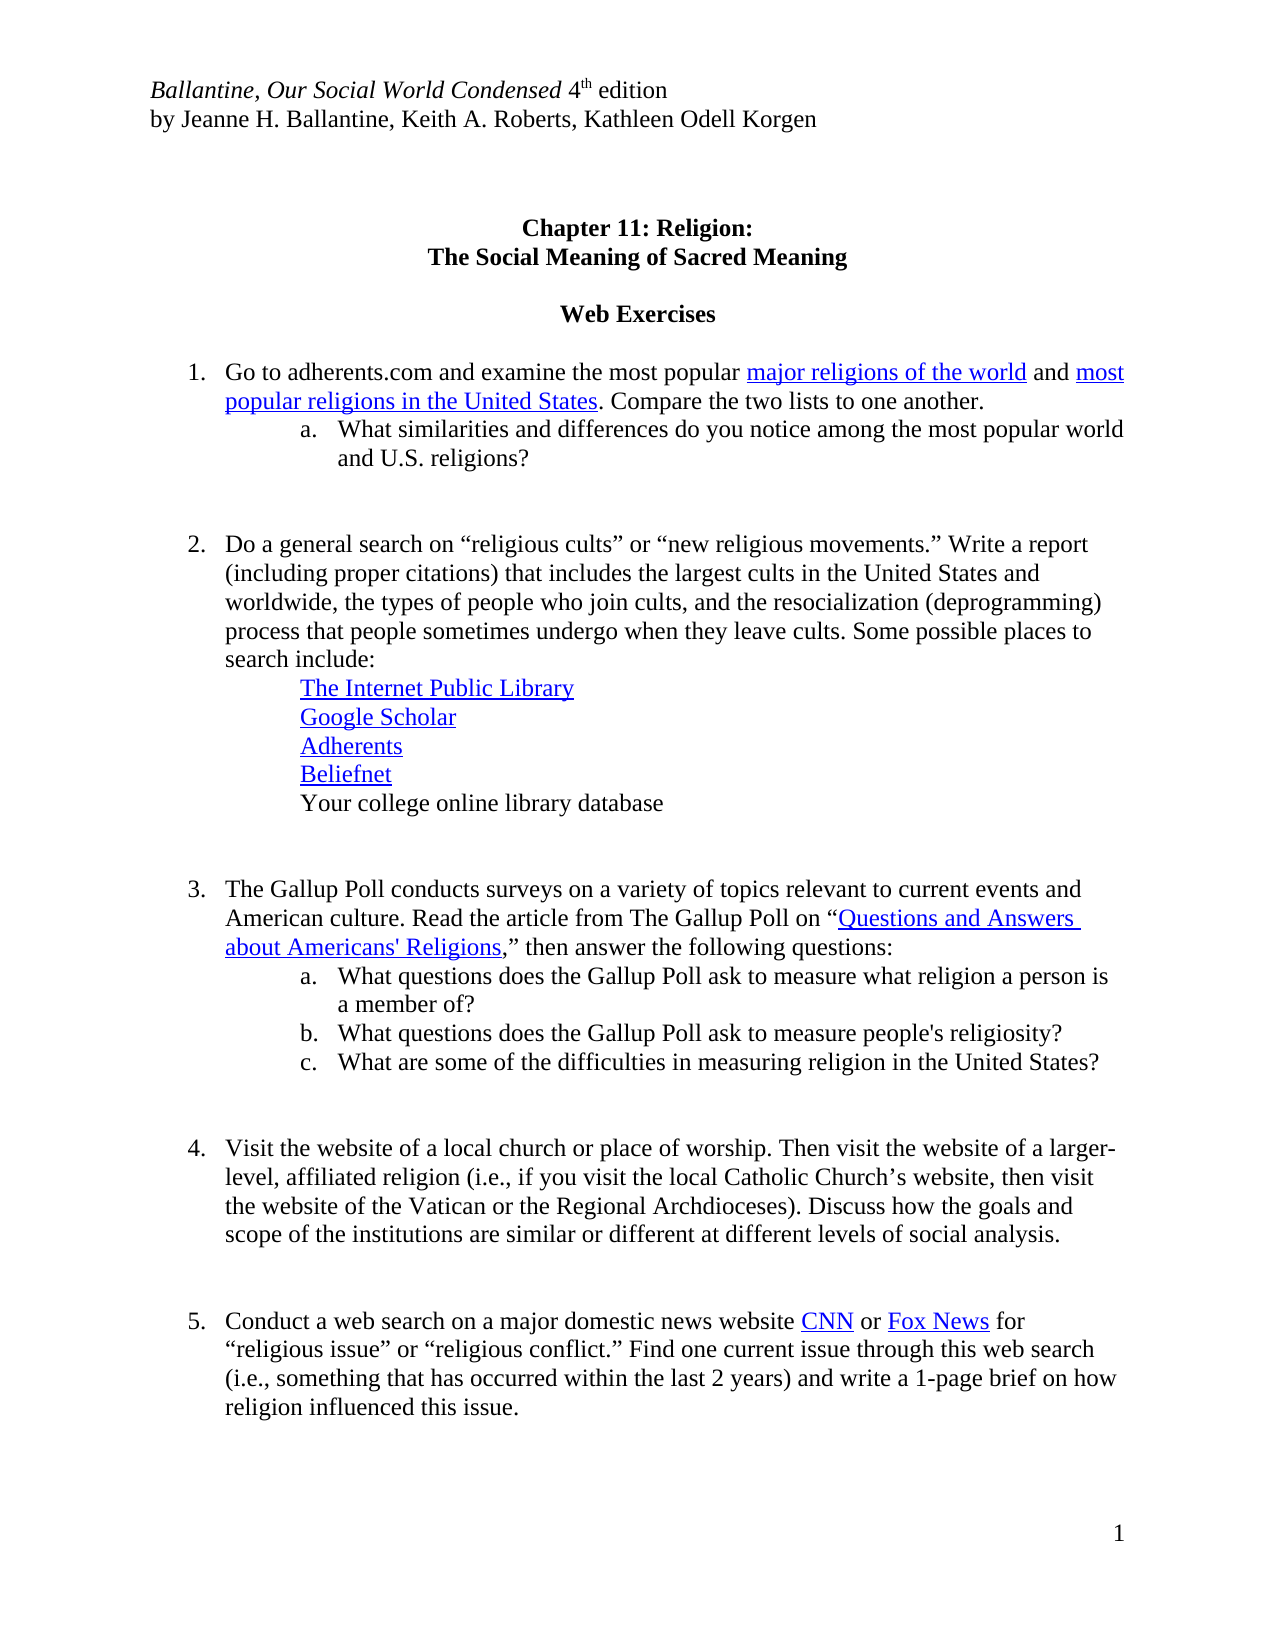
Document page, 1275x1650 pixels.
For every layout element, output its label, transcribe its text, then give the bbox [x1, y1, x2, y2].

list Go to adherents.com and examine the most popular major religions of the world and most popular religions in the United States. Compare the two lists to one another. [187, 357, 1125, 414]
text Chapter 11: Religion: [150, 213, 1125, 242]
text Adherents [300, 731, 1125, 759]
list What similarities and differences do you notice among the most popular world and U.S. religions? [300, 414, 1125, 472]
text The Internet Public Library [300, 673, 1125, 702]
list Visit the website of a local church or place of worship. Then visit the website of a larger-level, affiliated religion (i.e., if you visit the local Catholic Church’s website, then visit the website of the Vatican or the Regional Archdioceses). Discuss how the goals and scope of the institutions are similar or different at different levels of social analysis. [187, 1133, 1125, 1248]
text Google Scholar [300, 702, 1125, 731]
text Beliefnet [300, 759, 1125, 788]
list What are some of the difficulties in measuring religion in the United States? [300, 1047, 1125, 1076]
list Conduct a web search on a major domestic news website CNN or Fox News for “religious issue” or “religious conflict.” Find one current issue through this web search (i.e., something that has occurred within the last 2 years) and write a 1-page brief on how religion influenced this issue. [187, 1306, 1125, 1421]
list What questions does the Gallup Poll ask to measure what religion a person is a member of? [300, 961, 1125, 1018]
text The Social Meaning of Sacred Meaning [150, 242, 1125, 271]
text Web Exercises [150, 299, 1125, 328]
text Your college online library database [300, 788, 1125, 817]
list Do a general search on “religious cults” or “new religious movements.” Write a report (including proper citations) that includes the largest cults in the United States and worldwide, the types of people who join cults, and the resocialization (deprogramming) process that people sometimes undergo when they leave cults. Some possible places to search include: [187, 529, 1125, 673]
list What questions does the Gallup Poll ask to measure people's religiosity? [300, 1018, 1125, 1047]
list The Gallup Poll conducts surveys on a variety of topics relevant to current events and American culture. Read the article from The Gallup Poll on “Questions and Answers about Americans' Religions,” then answer the following questions: [187, 874, 1125, 961]
